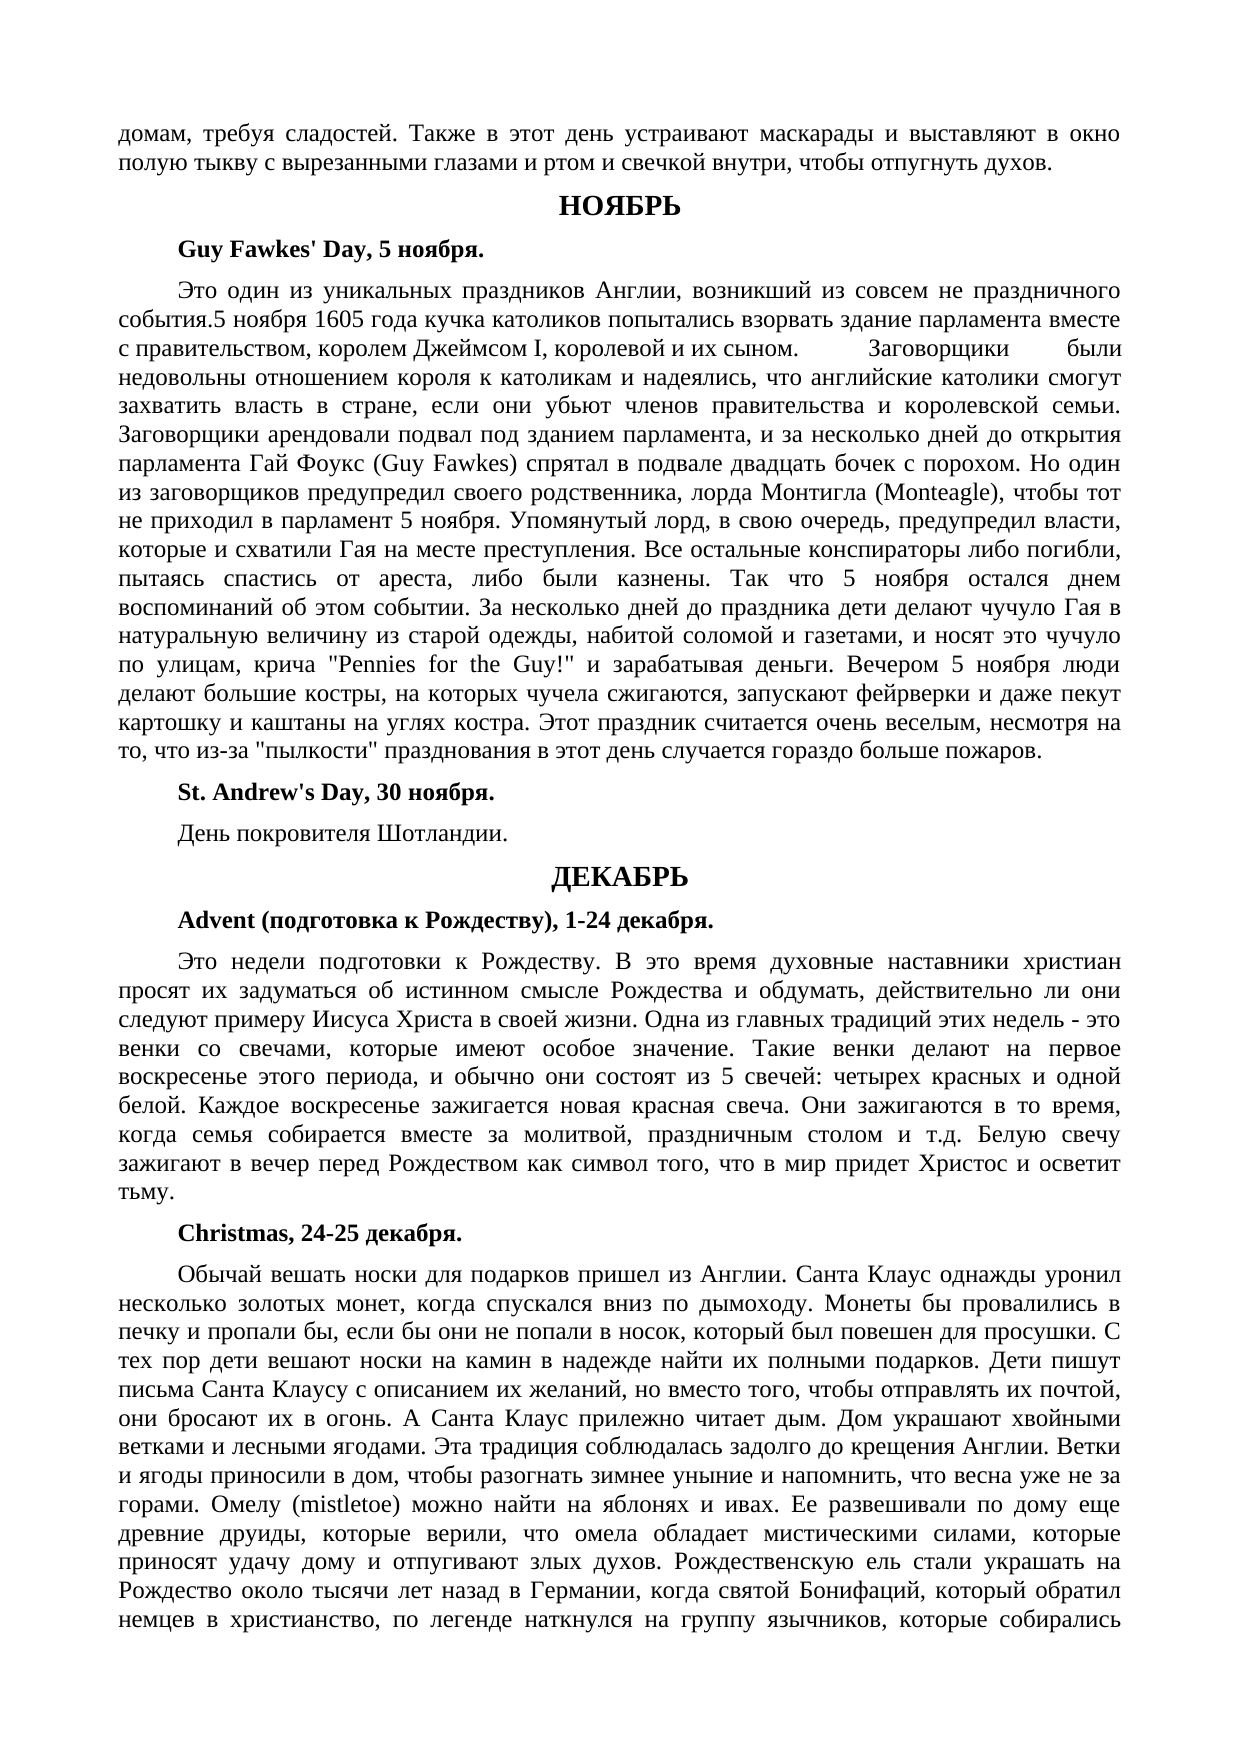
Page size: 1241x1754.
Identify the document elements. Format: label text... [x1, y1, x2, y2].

text Advent (подготовка к Рождеству), 1-24 декабря. [118, 905, 1122, 934]
text День покровителя Шотландии. [118, 818, 1122, 847]
text St. Andrew's Day, 30 ноября. [118, 777, 1122, 805]
text Это один из уникальных праздников Англии, возникший из совсем не праздничного события.5 ноября 1605 года кучка католиков попытались взорвать здание парламента вместе с правительством, королем Джеймсом I, королевой и их сыном. Заговорщики были недовольны отношением короля к католикам и надеялись, что английские католики смогут захватить власть в стране, если они убьют членов правительства и королевской семьи. Заговорщики арендовали подвал под зданием парламента, и за несколько дней до открытия парламента Гай Фоукс (Guy Fawkes) спрятал в подвале двадцать бочек с порохом. Но один из заговорщиков предупредил своего родственника, лорда Монтигла (Monteagle), чтобы тот не приходил в парламент 5 ноября. Упомянутый лорд, в свою очередь, предупредил власти, которые и схватили Гая на месте преступления. Все остальные конспираторы либо погибли, пытаясь спастись от ареста, либо были казнены. Так что 5 ноября остался днем воспоминаний об этом событии. За несколько дней до праздника дети делают чучуло Гая в натуральную величину из старой одежды, набитой соломой и газетами, и носят это чучуло по улицам, крича "Pennies for the Guy!" и зарабатывая деньги. Вечером 5 ноября люди делают большие костры, на которых чучела сжигаются, запускают фейрверки и даже пекут картошку и каштаны на углях костра. Этот праздник считается очень веселым, несмотря на то, что из-за "пылкости" празднования в этот день случается гораздо больше пожаров. [118, 275, 1122, 764]
text Это недели подготовки к Рождеству. В это время духовные наставники христиан просят их задуматься об истинном смысле Рождества и обдумать, действительно ли они следуют примеру Иисуса Христа в своей жизни. Одна из главных традиций этих недель - это венки со свечами, которые имеют особое значение. Такие венки делают на первое воскресенье этого периода, и обычно они состоят из 5 свечей: четырех красных и одной белой. Каждое воскресенье зажигается новая красная свеча. Они зажигаются в то время, когда семья собирается вместе за молитвой, праздничным столом и т.д. Белую свечу зажигают в вечер перед Рождеством как символ того, что в мир придет Христос и осветит тьму. [118, 946, 1122, 1205]
text НОЯБРЬ [118, 188, 1122, 222]
text ДЕКАБРЬ [118, 859, 1122, 893]
text Guy Fawkes' Day, 5 ноября. [118, 234, 1122, 263]
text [118, 118, 1122, 176]
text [118, 1259, 1122, 1633]
text Christmas, 24-25 декабря. [118, 1218, 1122, 1246]
